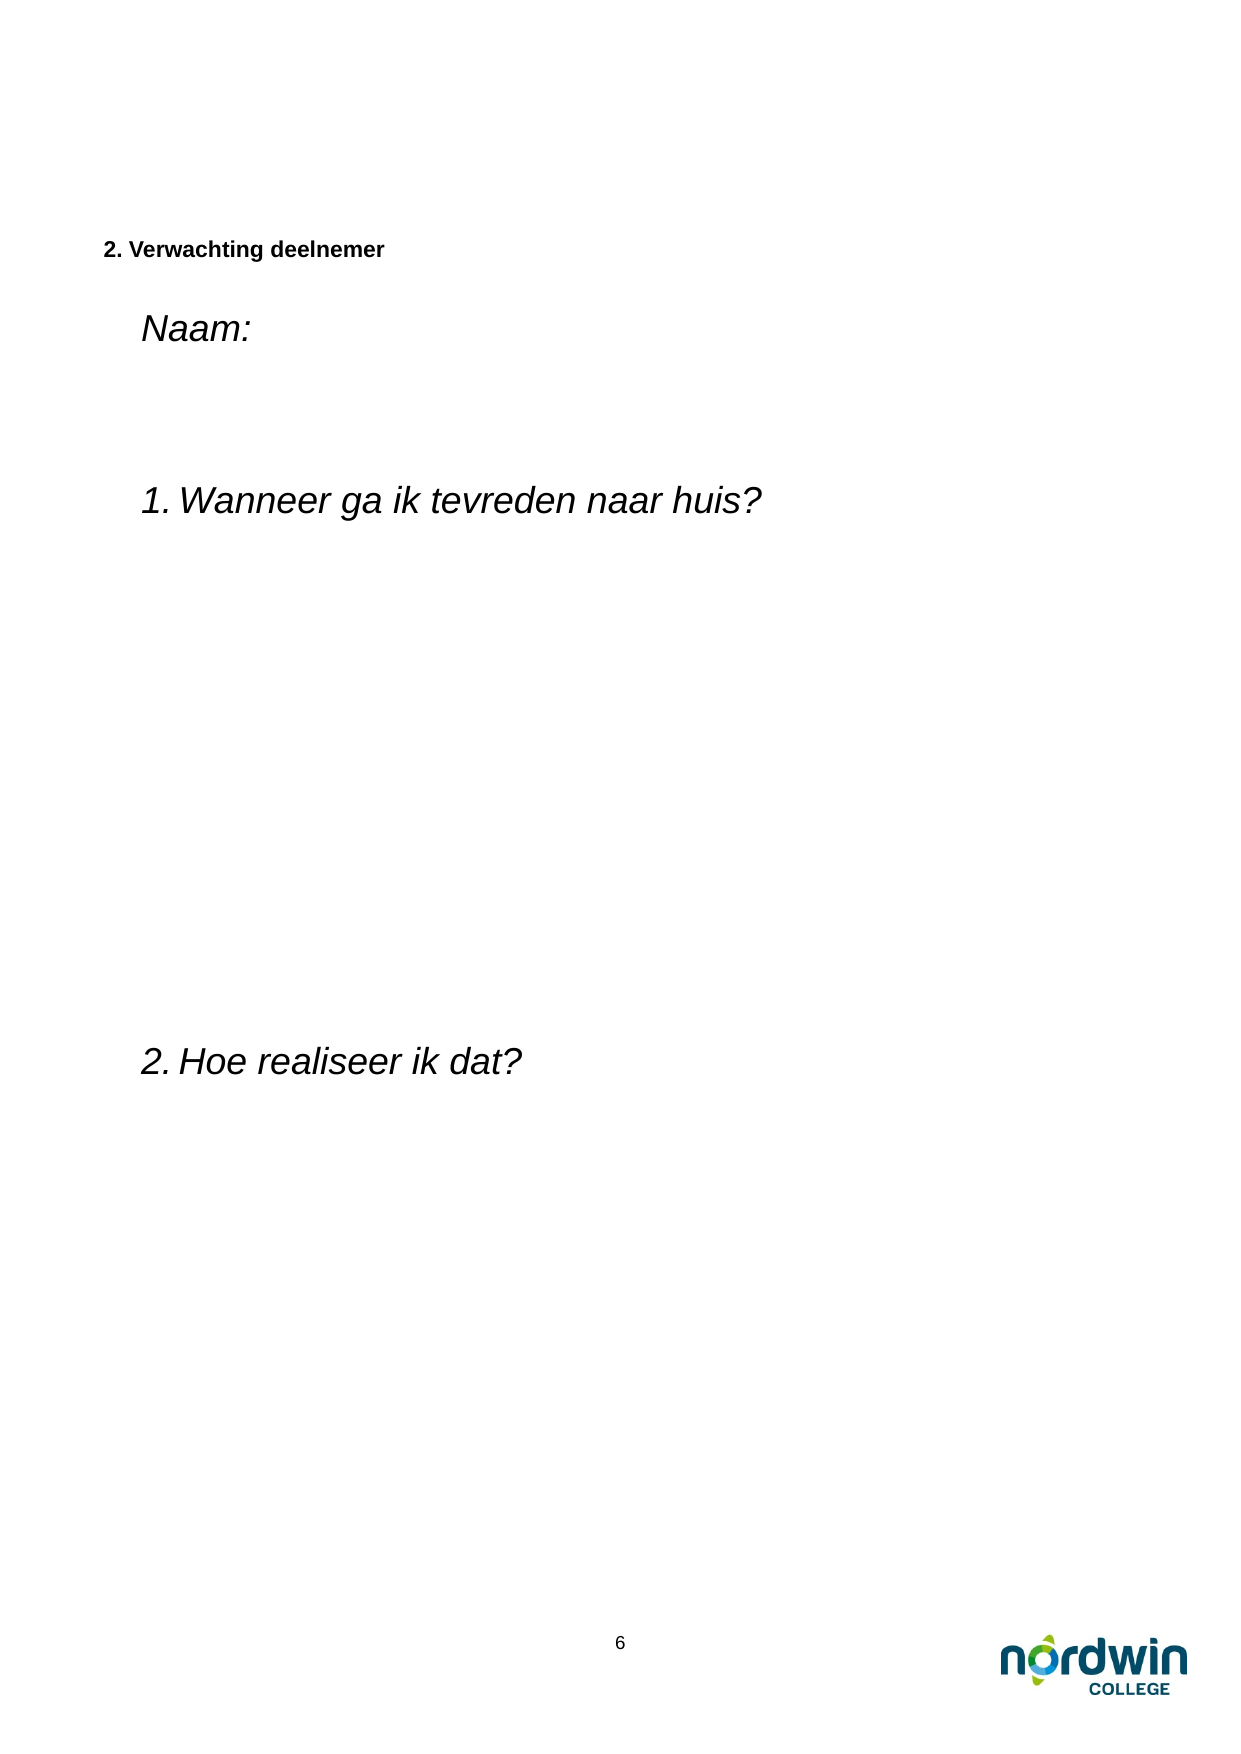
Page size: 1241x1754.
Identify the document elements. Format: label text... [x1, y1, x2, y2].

text Naam: [141, 306, 1137, 349]
subtitle 2. Verwachting deelnemer [103, 236, 1137, 263]
picture [1001, 1634, 1187, 1695]
list Hoe realiseer ik dat? [141, 1039, 1137, 1082]
list Wanneer ga ik tevreden naar huis? [141, 478, 1137, 521]
